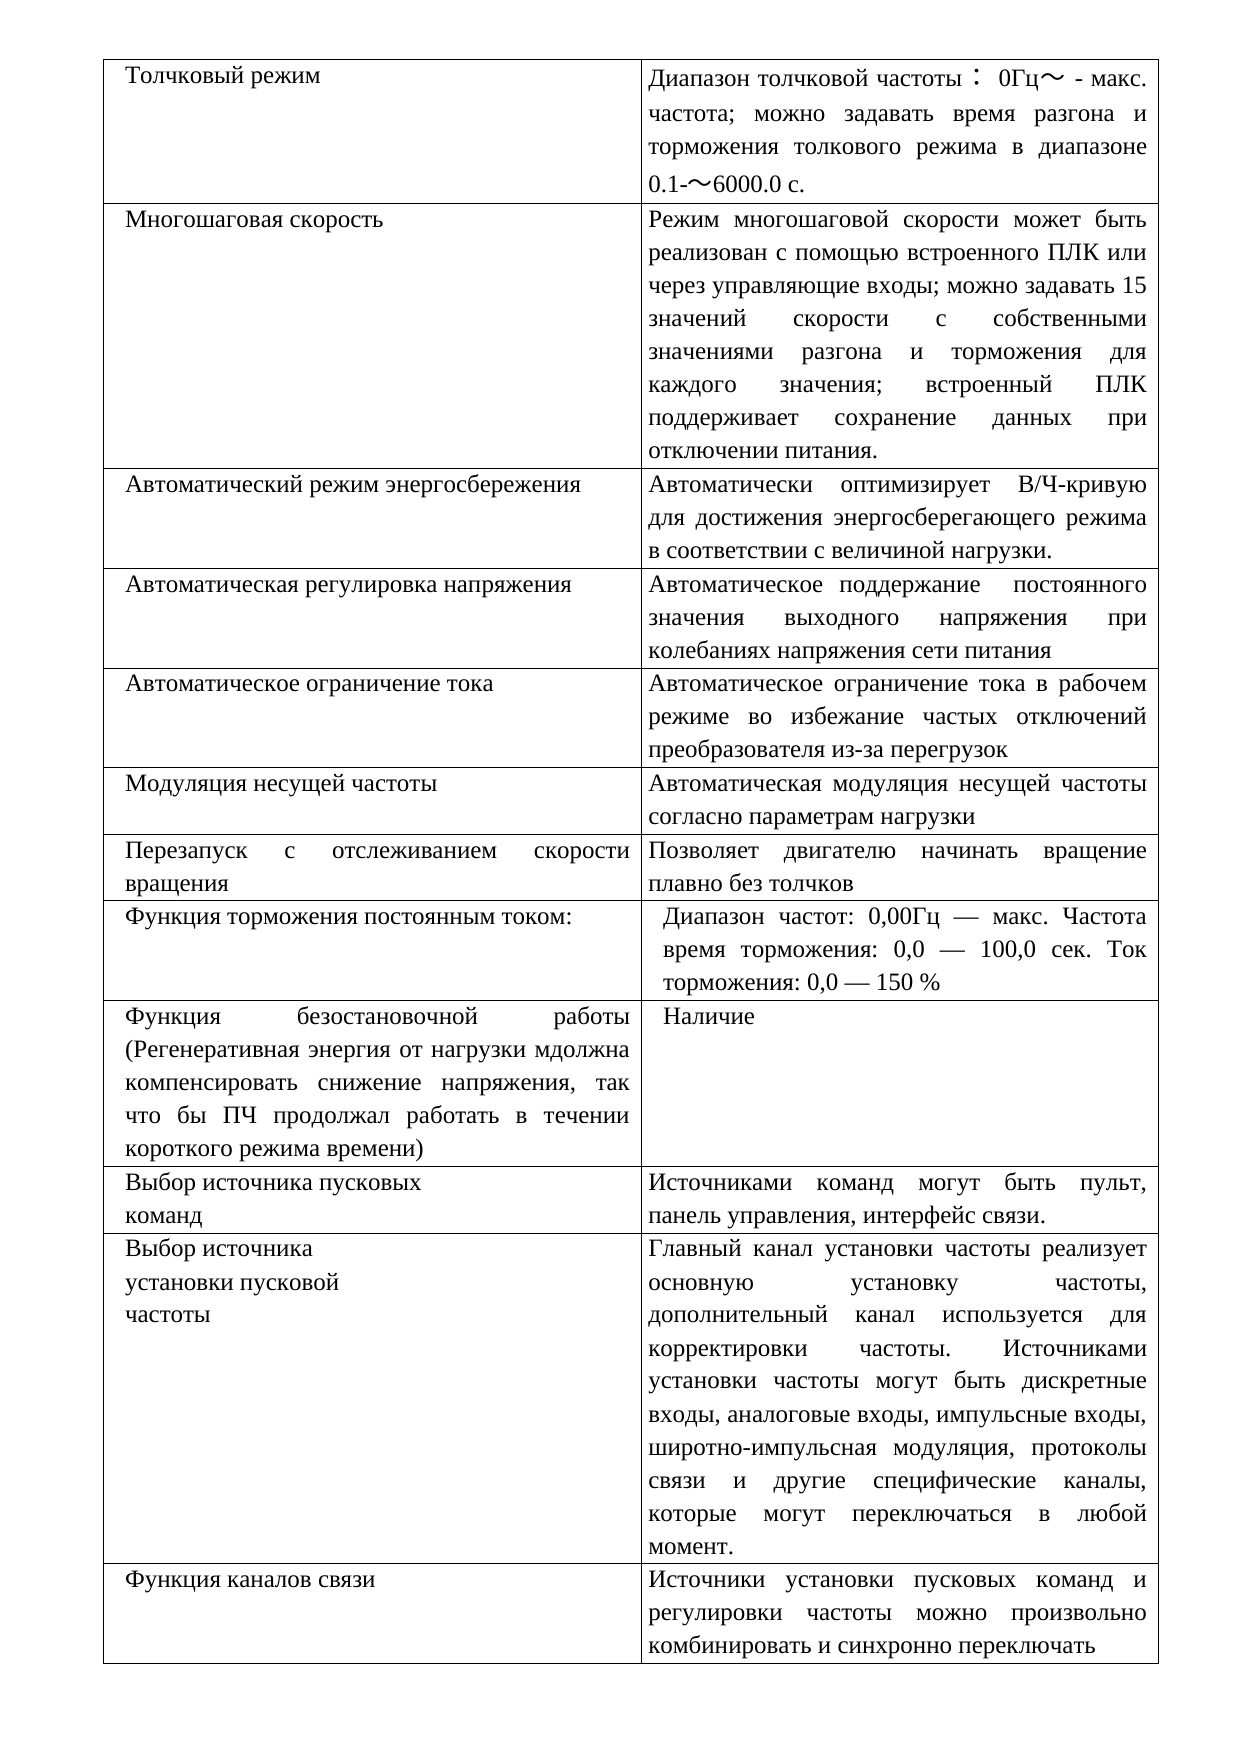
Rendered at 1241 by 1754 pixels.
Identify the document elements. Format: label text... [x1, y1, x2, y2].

table_cell Позволяет двигателю начинать вращение плавно без толчков [642, 835, 1158, 900]
table_cell Функция безостановочной работы (Регенеративная энергия от нагрузки мдолжна компенсировать снижение напряжения, так что бы ПЧ продолжал работать в течении короткого режима времени) [104, 1001, 641, 1166]
table_cell Автоматическое поддержание постоянного значения выходного напряжения при колебаниях напряжения сети питания [642, 569, 1158, 667]
table_cell Диапазон частот: 0,00Гц — макс. Частота время торможения: 0,0 — 100,0 сек. Ток торможения: 0,0 — 150 % [642, 901, 1158, 1000]
table_cell Выбор источника пусковых команд [104, 1167, 641, 1232]
table_cell Автоматическая регулировка напряжения [104, 569, 641, 667]
table_cell Диапазон толчковой частоты： 0Гц～ - макс. частота; можно задавать время разгона и торможения толкового режима в диапазоне 0.1-～6000.0 с. [642, 60, 1158, 203]
table_cell Функция каналов связи [104, 1564, 641, 1663]
table_cell Толчковый режим [104, 60, 641, 203]
table_cell Режим многошаговой скорости может быть реализован с помощью встроенного ПЛК или через управляющие входы; можно задавать 15 значений скорости с собственными значениями разгона и торможения для каждого значения; встроенный ПЛК поддерживает сохранение данных при отключении питания. [642, 204, 1158, 468]
table_cell Автоматическая модуляция несущей частоты согласно параметрам нагрузки [642, 768, 1158, 834]
table_cell Автоматический режим энергосбережения [104, 469, 641, 568]
table_cell Модуляция несущей частоты [104, 768, 641, 834]
table_cell Источники установки пусковых команд и регулировки частоты можно произвольно комбинировать и синхронно переключать [642, 1564, 1158, 1663]
table_cell Источниками команд могут быть пульт, панель управления, интерфейс связи. [642, 1167, 1158, 1232]
table_cell Главный канал установки частоты реализует основную установку частоты, дополнительный канал используется для корректировки частоты. Источниками установки частоты могут быть дискретные входы, аналоговые входы, импульсные входы, широтно-импульсная модуляция, протоколы связи и другие специфические каналы, которые могут переключаться в любой момент. [642, 1234, 1158, 1563]
table_cell Наличие [642, 1001, 1158, 1166]
table_cell Автоматическое ограничение тока [104, 669, 641, 767]
table_cell Автоматическое ограничение тока в рабочем режиме во избежание частых отключений преобразователя из-за перегрузок [642, 669, 1158, 767]
table_cell Многошаговая скорость [104, 204, 641, 468]
table_cell Функция торможения постоянным током: [104, 901, 641, 1000]
table_cell Перезапуск с отслеживанием скорости вращения [104, 835, 641, 900]
table_cell Выбор источника установки пусковой частоты [104, 1234, 641, 1563]
table_cell Автоматически оптимизирует В/Ч-кривую для достижения энергосберегающего режима в соответствии с величиной нагрузки. [642, 469, 1158, 568]
